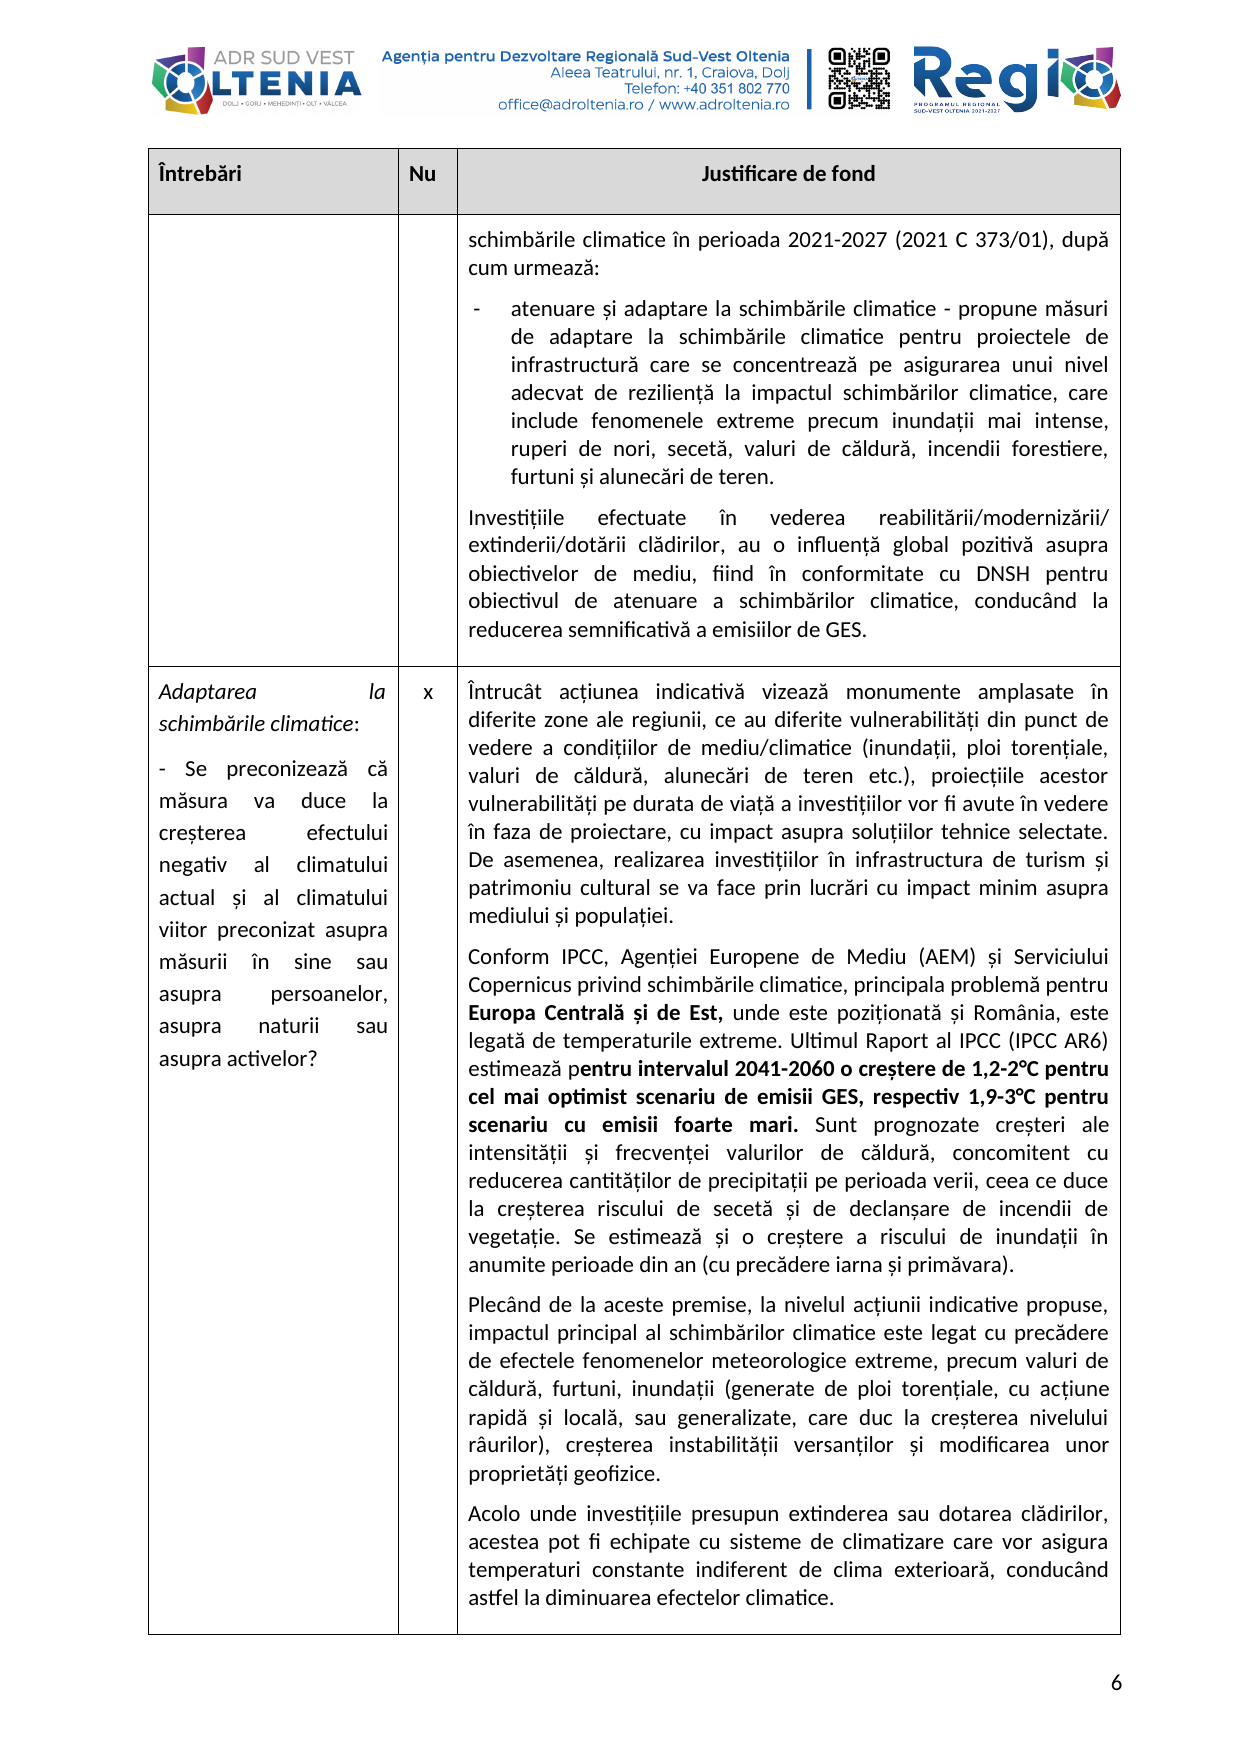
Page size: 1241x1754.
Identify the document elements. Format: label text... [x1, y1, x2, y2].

picture [379, 45, 895, 116]
table_cell x [399, 215, 457, 666]
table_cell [458, 667, 1120, 1634]
table_header Justificare de fond [458, 149, 1120, 214]
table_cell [458, 215, 1120, 666]
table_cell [149, 667, 398, 1634]
table_header Nu [399, 149, 457, 214]
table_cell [149, 215, 398, 666]
picture [152, 45, 363, 116]
table_cell x [399, 667, 457, 1634]
picture [911, 45, 1122, 116]
table_header Întrebări [149, 149, 398, 214]
